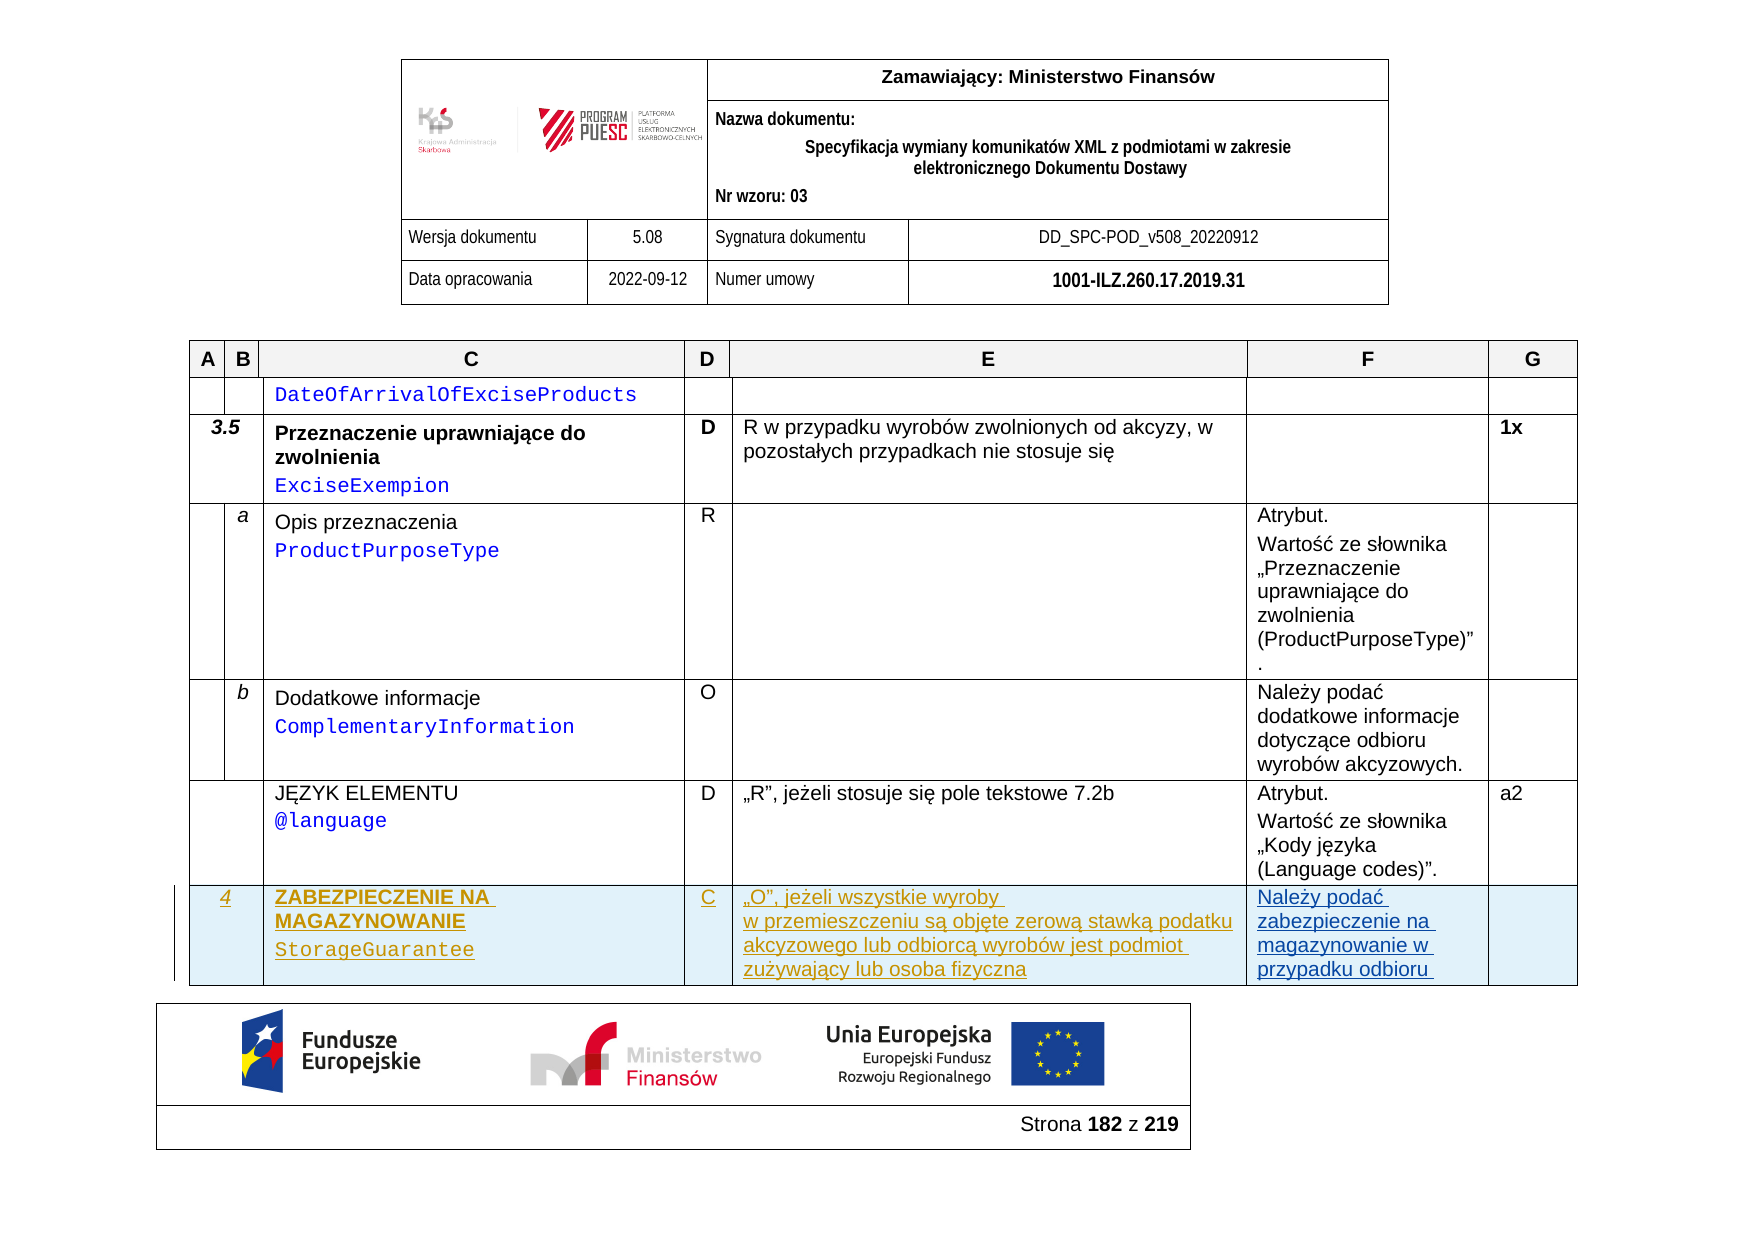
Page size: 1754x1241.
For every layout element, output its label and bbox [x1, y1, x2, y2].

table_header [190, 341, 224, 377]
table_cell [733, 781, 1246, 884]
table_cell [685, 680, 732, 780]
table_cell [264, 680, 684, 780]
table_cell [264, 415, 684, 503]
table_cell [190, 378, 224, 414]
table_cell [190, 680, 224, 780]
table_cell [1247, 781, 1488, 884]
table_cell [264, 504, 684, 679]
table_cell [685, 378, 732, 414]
picture [408, 97, 702, 163]
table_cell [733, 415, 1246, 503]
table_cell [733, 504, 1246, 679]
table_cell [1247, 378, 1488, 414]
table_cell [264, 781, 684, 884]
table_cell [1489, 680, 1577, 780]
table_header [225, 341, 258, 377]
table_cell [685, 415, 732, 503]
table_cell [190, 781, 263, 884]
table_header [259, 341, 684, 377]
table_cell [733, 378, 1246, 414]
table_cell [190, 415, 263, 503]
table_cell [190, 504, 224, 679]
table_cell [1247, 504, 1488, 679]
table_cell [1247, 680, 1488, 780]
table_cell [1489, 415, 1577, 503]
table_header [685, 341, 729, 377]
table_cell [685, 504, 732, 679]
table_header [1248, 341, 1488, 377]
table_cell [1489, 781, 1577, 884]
picture [242, 1009, 1105, 1093]
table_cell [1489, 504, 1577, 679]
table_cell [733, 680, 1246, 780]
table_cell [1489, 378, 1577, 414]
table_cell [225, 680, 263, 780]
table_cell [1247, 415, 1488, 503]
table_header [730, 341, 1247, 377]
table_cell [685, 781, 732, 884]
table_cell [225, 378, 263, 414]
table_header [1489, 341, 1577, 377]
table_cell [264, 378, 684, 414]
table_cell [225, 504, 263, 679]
